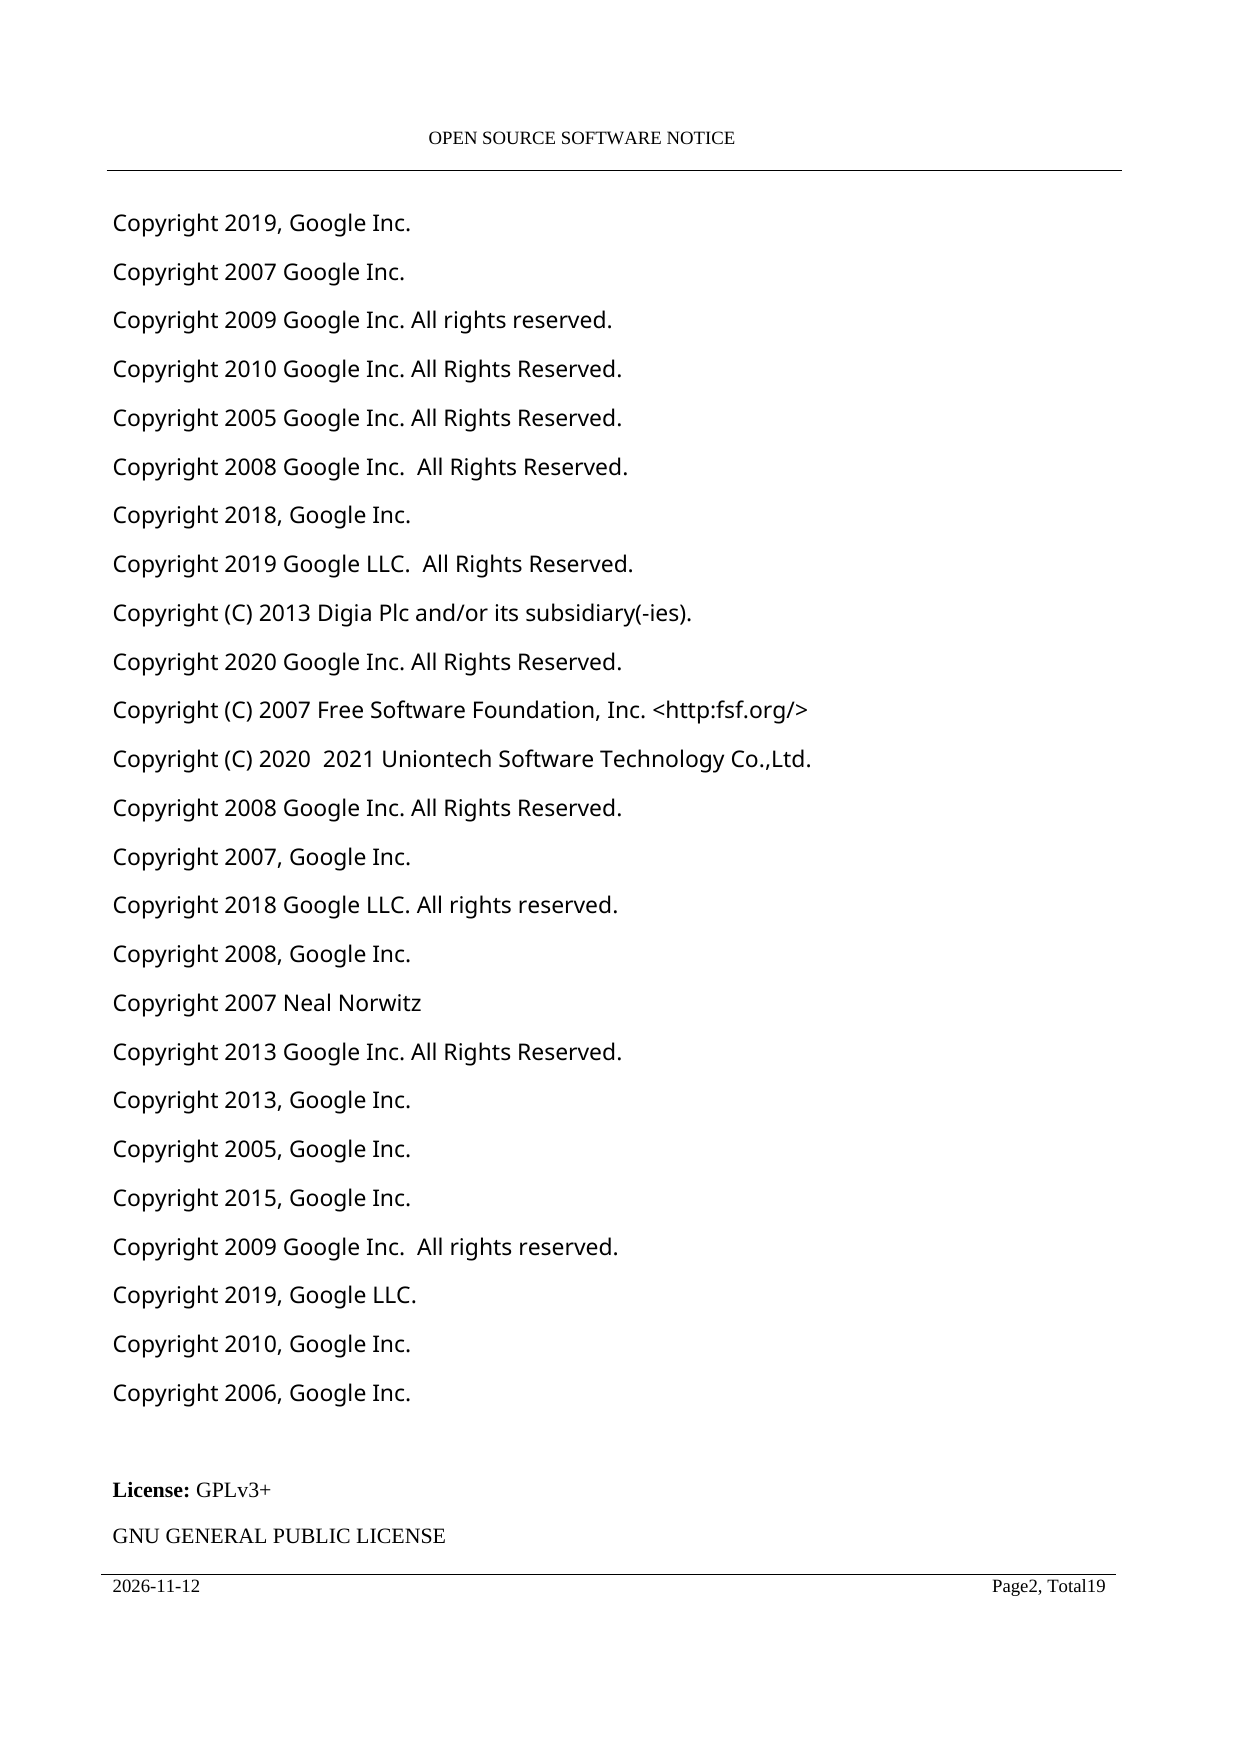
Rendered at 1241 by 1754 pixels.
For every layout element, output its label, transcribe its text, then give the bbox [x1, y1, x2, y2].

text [112, 206, 1128, 1458]
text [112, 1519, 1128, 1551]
text License: GPLv3+ [112, 1474, 1128, 1506]
